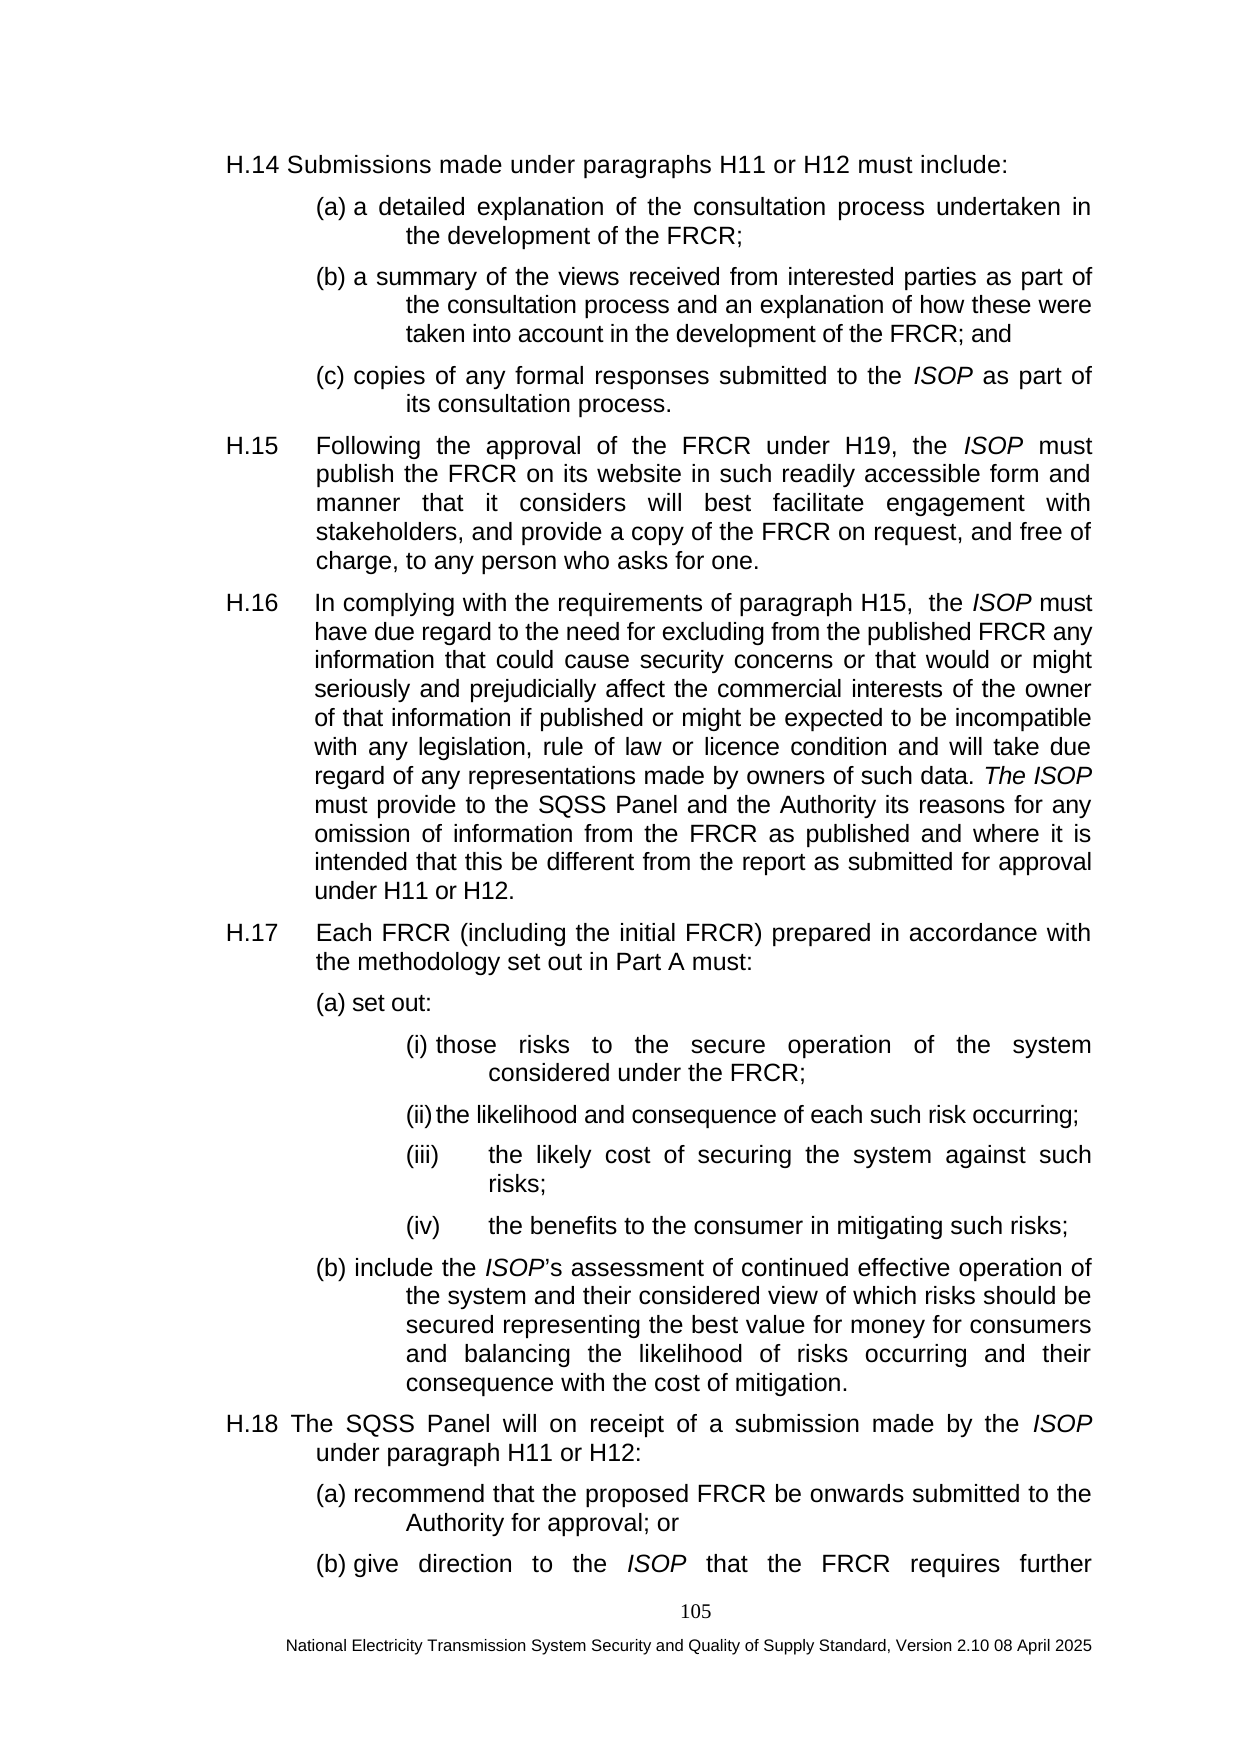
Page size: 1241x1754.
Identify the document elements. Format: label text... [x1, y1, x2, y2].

list those risks to the secure operation of the system considered under the FRCR; [406, 1031, 1092, 1087]
text H.15 Following the approval of the FRCR under H19, the ISOP must publish the FRCR on its website in such readily accessible form and manner that it considers will best facilitate engagement with stakeholders, and provide a copy of the FRCR on request, and free of charge, to any person who asks for one. [226, 431, 1092, 575]
text H.14 Submissions made under paragraphs H11 or H12 must include: [226, 151, 1092, 179]
list the likelihood and consequence of each such risk occurring; [406, 1101, 1092, 1129]
list a detailed explanation of the consultation process undertaken in the development of the FRCR; [316, 193, 1092, 250]
text H.16 In complying with the requirements of paragraph H15, the ISOP must have due regard to the need for excluding from the published FRCR any information that could cause security concerns or that would or might seriously and prejudicially affect the commercial interests of the owner of that information if published or might be expected to be incompatible with any legislation, rule of law or licence condition and will take due regard of any representations made by owners of such data. The ISOP must provide to the SQSS Panel and the Authority its reasons for any omission of information from the FRCR as published and where it is intended that this be different from the report as submitted for approval under H11 or H12. [226, 588, 1092, 906]
text (a) set out: [316, 989, 1092, 1017]
list copies of any formal responses submitted to the ISOP as part of its consultation process. [316, 362, 1092, 418]
list the likely cost of securing the system against such risks; [406, 1141, 1092, 1198]
text H.17 Each FRCR (including the initial FRCR) prepared in accordance with the methodology set out in Part A must: [226, 919, 1092, 976]
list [316, 1550, 1092, 1578]
list the benefits to the consumer in mitigating such risks; [406, 1211, 1092, 1240]
text (b) include the ISOP’s assessment of continued effective operation of the system and their considered view of which risks should be secured representing the best value for money for consumers and balancing the likelihood of risks occurring and their consequence with the cost of mitigation. [316, 1253, 1092, 1397]
list a summary of the views received from interested parties as part of the consultation process and an explanation of how these were taken into account in the development of the FRCR; and [316, 263, 1092, 348]
text H.18 The SQSS Panel will on receipt of a submission made by the ISOP under paragraph H11 or H12: [226, 1410, 1092, 1467]
list recommend that the proposed FRCR be onwards submitted to the Authority for approval; or [316, 1480, 1092, 1537]
